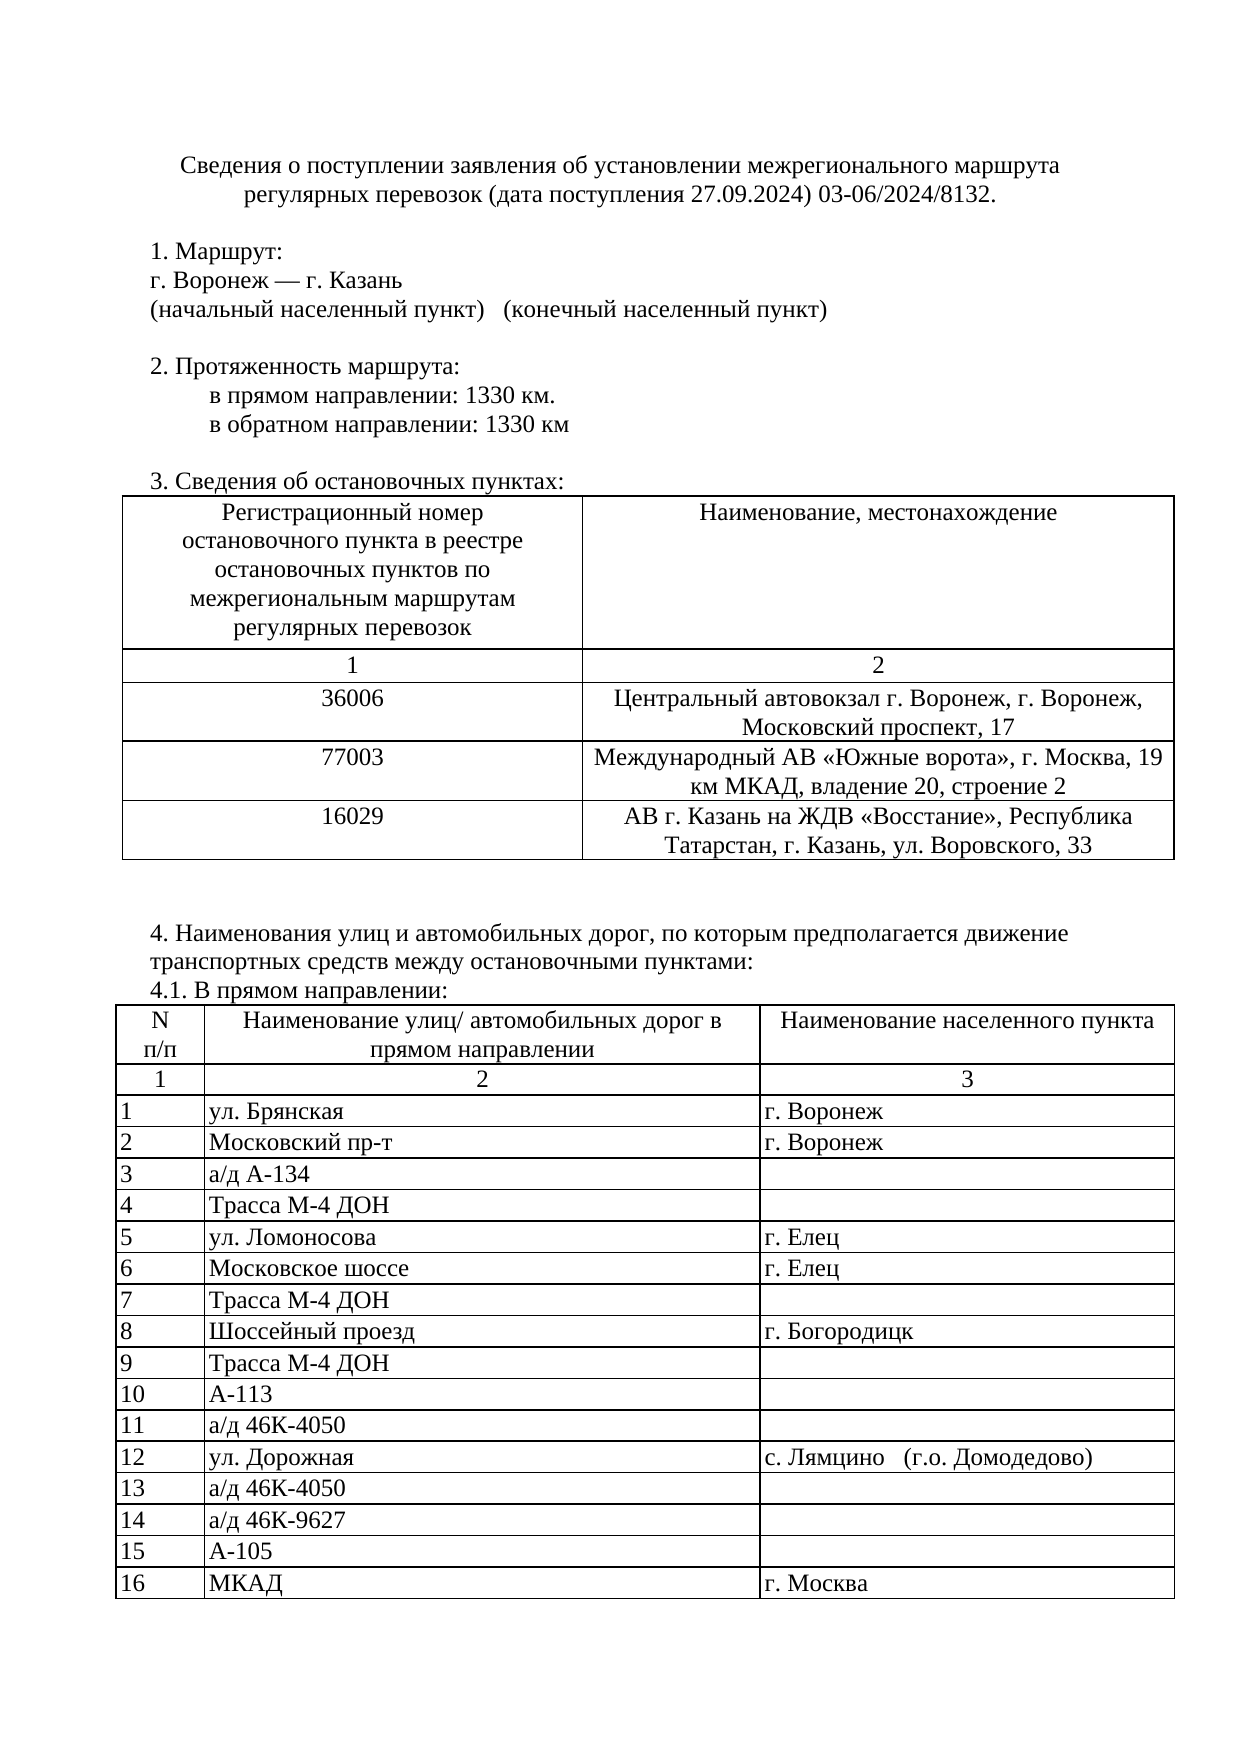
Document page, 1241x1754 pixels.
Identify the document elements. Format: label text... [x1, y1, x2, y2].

table_cell 7 [117, 1285, 204, 1314]
table_cell 77003 [123, 742, 582, 799]
table_cell ул. Дорожная [205, 1442, 759, 1472]
text 1. Маршрут: [150, 236, 1090, 265]
text в обратном направлении: 1330 км [150, 409, 1090, 437]
table_header N п/п [117, 1006, 204, 1063]
table_cell с. Лямцино (г.о. Домодедово) [761, 1442, 1174, 1472]
table_cell 2 [583, 650, 1173, 681]
table_cell [761, 1505, 1174, 1535]
table_cell 16 [117, 1568, 204, 1598]
table_cell 5 [117, 1222, 204, 1252]
table_cell 3 [761, 1065, 1174, 1094]
text в прямом направлении: 1330 км. [150, 380, 1090, 409]
table_cell [761, 1473, 1174, 1503]
table_cell 9 [117, 1348, 204, 1377]
table_cell А-113 [205, 1379, 759, 1409]
text (начальный населенный пункт) (конечный населенный пункт) [150, 294, 1090, 322]
table_cell 15 [117, 1536, 204, 1566]
table_cell 8 [117, 1316, 204, 1346]
table_cell 4 [117, 1190, 204, 1220]
table_cell ул. Ломоносова [205, 1222, 759, 1252]
table_cell 1 [117, 1096, 204, 1126]
table_cell а/д 46К-4050 [205, 1411, 759, 1440]
text 2. Протяженность маршрута: [150, 351, 1090, 380]
table_cell АВ г. Казань на ЖДВ «Восстание», Республика Татарстан, г. Казань, ул. Воровского, 33 [583, 801, 1173, 858]
table_cell 3 [117, 1159, 204, 1189]
table_cell [761, 1285, 1174, 1314]
table_cell 16029 [123, 801, 582, 858]
table_cell [761, 1190, 1174, 1220]
table_header Наименование населенного пункта [761, 1006, 1174, 1063]
table_cell Трасса М-4 ДОН [205, 1190, 759, 1220]
table_cell г. Елец [761, 1253, 1174, 1283]
table_cell г. Богородицк [761, 1316, 1174, 1346]
table_cell г. Елец [761, 1222, 1174, 1252]
table_cell 6 [117, 1253, 204, 1283]
table_cell 13 [117, 1473, 204, 1503]
table_cell Международный АВ «Южные ворота», г. Москва, 19 км МКАД, владение 20, строение 2 [583, 742, 1173, 799]
table_cell а/д А-134 [205, 1159, 759, 1189]
table_cell Шоссейный проезд [205, 1316, 759, 1346]
table_cell 10 [117, 1379, 204, 1409]
table_cell 1 [117, 1065, 204, 1094]
table_cell Центральный автовокзал г. Воронеж, г. Воронеж, Московский проспект, 17 [583, 683, 1173, 740]
table_cell 12 [117, 1442, 204, 1472]
table_cell 2 [205, 1065, 759, 1094]
table_cell 1 [123, 650, 582, 681]
table_cell г. Воронеж [761, 1127, 1174, 1157]
table_cell [761, 1159, 1174, 1189]
table_cell а/д 46К-4050 [205, 1473, 759, 1503]
table_cell [761, 1348, 1174, 1377]
text г. Воронеж — г. Казань [150, 265, 1090, 294]
table_cell 11 [117, 1411, 204, 1440]
text Сведения о поступлении заявления об установлении межрегионального маршрута регулярных перевозок (дата поступления 27.09.2024) 03-06/2024/8132. [150, 150, 1090, 207]
table_cell Московский пр-т [205, 1127, 759, 1157]
table_cell ул. Брянская [205, 1096, 759, 1126]
table_cell [761, 1379, 1174, 1409]
table_cell 2 [117, 1127, 204, 1157]
table_header Регистрационный номер остановочного пункта в реестре остановочных пунктов по межрегиональным маршрутам регулярных перевозок [123, 497, 582, 648]
table_cell [761, 1411, 1174, 1440]
table_cell Московское шоссе [205, 1253, 759, 1283]
table_cell [761, 1536, 1174, 1566]
table_cell г. Воронеж [761, 1096, 1174, 1126]
table_cell а/д 46К-9627 [205, 1505, 759, 1535]
text 3. Сведения об остановочных пунктах: [150, 466, 1090, 495]
table_cell А-105 [205, 1536, 759, 1566]
text 4.1. В прямом направлении: [150, 975, 1090, 1004]
table_cell МКАД [205, 1568, 759, 1598]
table_cell 14 [117, 1505, 204, 1535]
table_cell Трасса М-4 ДОН [205, 1348, 759, 1377]
table_header Наименование, местонахождение [583, 497, 1173, 648]
table_header Наименование улиц/ автомобильных дорог в прямом направлении [205, 1006, 759, 1063]
table_cell 36006 [123, 683, 582, 740]
text 4. Наименования улиц и автомобильных дорог, по которым предполагается движение транспортных средств между остановочными пунктами: [150, 918, 1090, 975]
table_cell Трасса М-4 ДОН [205, 1285, 759, 1314]
table_cell г. Москва [761, 1568, 1174, 1598]
